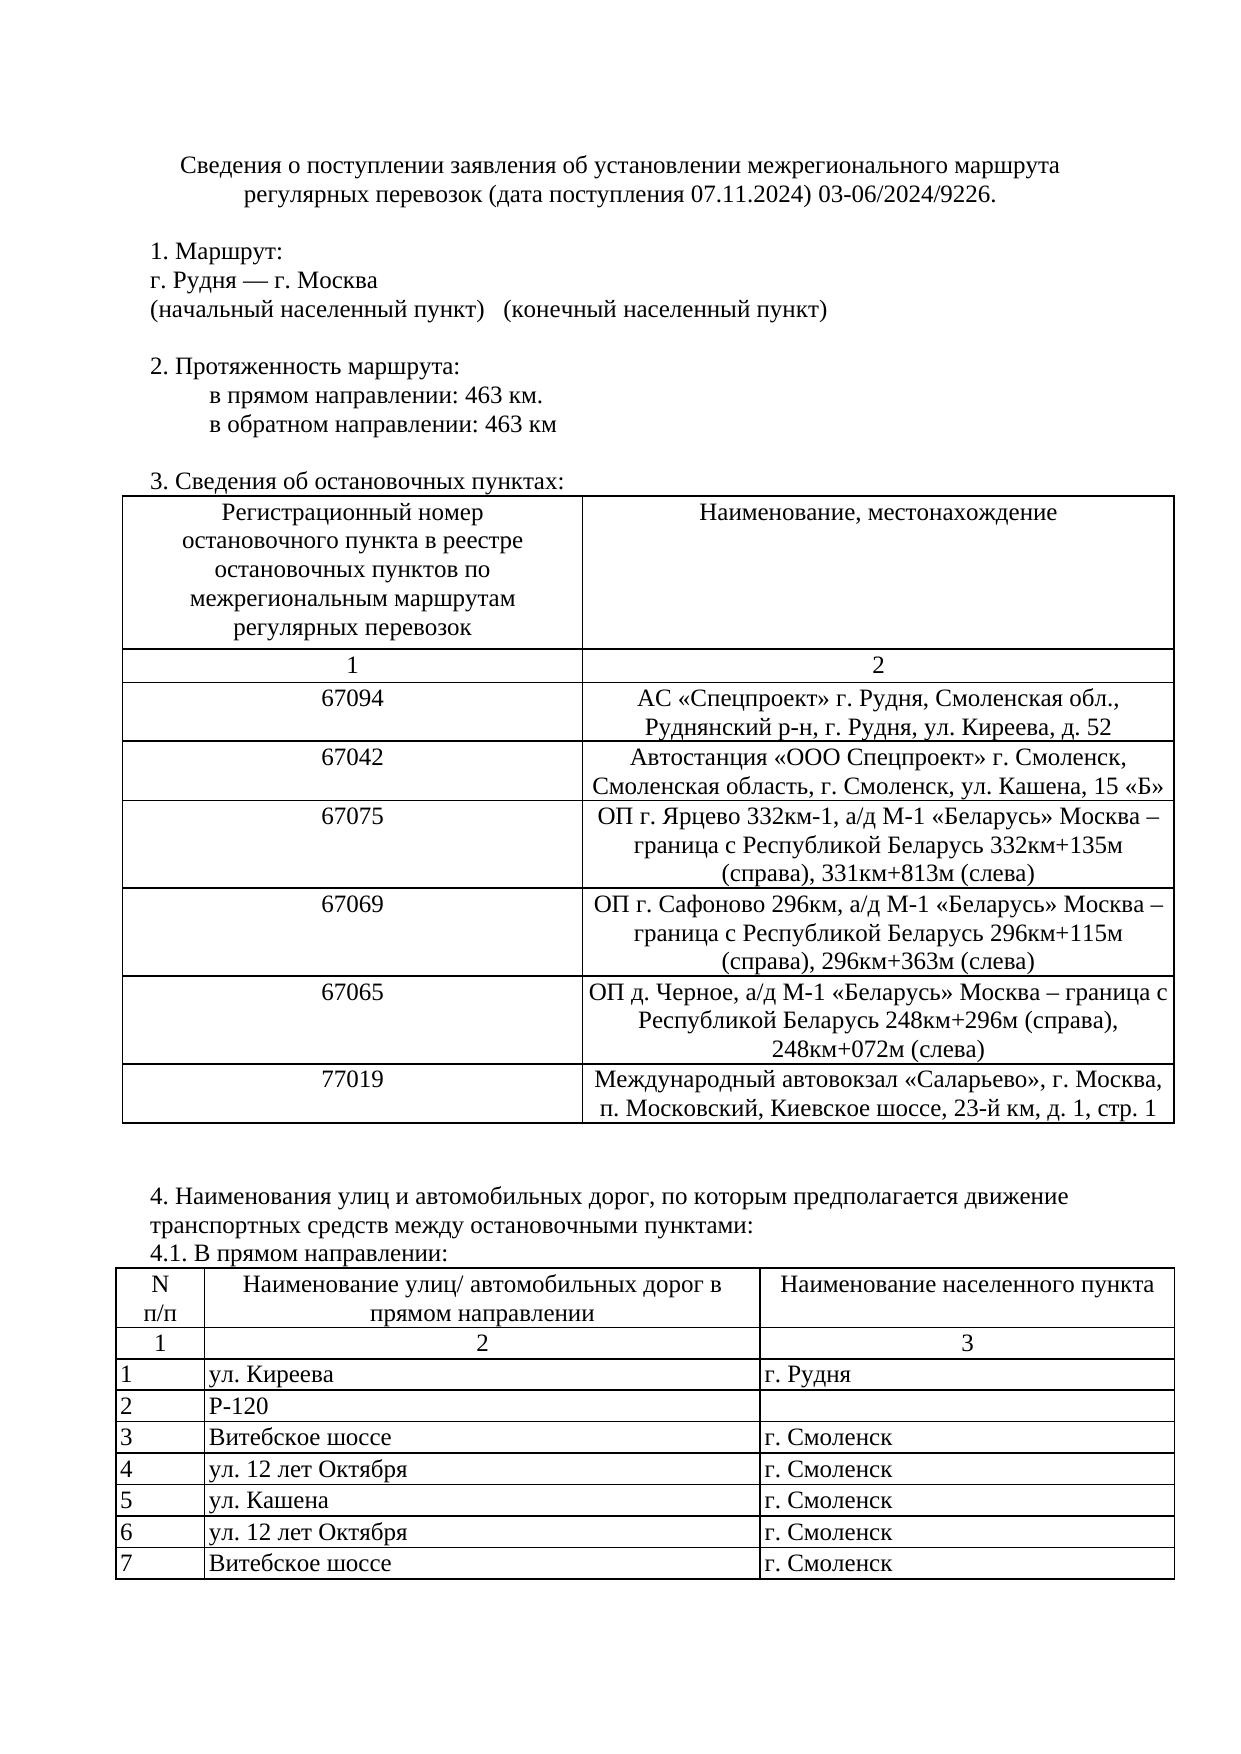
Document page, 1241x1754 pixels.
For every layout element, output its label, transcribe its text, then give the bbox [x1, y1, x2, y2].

table_header Регистрационный номер остановочного пункта в реестре остановочных пунктов по межрегиональным маршрутам регулярных перевозок [123, 497, 582, 648]
table_cell 67042 [123, 742, 582, 799]
table_header Наименование, местонахождение [583, 497, 1173, 648]
table_cell Витебское шоссе [205, 1422, 759, 1452]
table_cell г. Смоленск [761, 1422, 1174, 1452]
table_cell ул. Кашена [205, 1485, 759, 1515]
table_cell 4 [117, 1454, 204, 1484]
table_cell г. Рудня [761, 1360, 1174, 1389]
table_cell 67075 [123, 801, 582, 887]
table_cell Витебское шоссе [205, 1548, 759, 1578]
text г. Рудня — г. Москва [150, 265, 1090, 294]
table_header Наименование населенного пункта [761, 1269, 1174, 1326]
table_cell ул. 12 лет Октября [205, 1517, 759, 1547]
table_header Наименование улиц/ автомобильных дорог в прямом направлении [205, 1269, 759, 1326]
table_cell Р-120 [205, 1391, 759, 1421]
table_cell 7 [117, 1548, 204, 1578]
text 2. Протяженность маршрута: [150, 351, 1090, 380]
table_cell 77019 [123, 1065, 582, 1122]
table_cell Автостанция «ООО Спецпроект» г. Смоленск, Смоленская область, г. Смоленск, ул. Кашена, 15 «Б» [583, 742, 1173, 799]
table_cell 67069 [123, 889, 582, 975]
table_cell АС «Спецпроект» г. Рудня, Смоленская обл., Руднянский р-н, г. Рудня, ул. Киреева, д. 52 [583, 683, 1173, 740]
text 4. Наименования улиц и автомобильных дорог, по которым предполагается движение транспортных средств между остановочными пунктами: [150, 1181, 1090, 1238]
text (начальный населенный пункт) (конечный населенный пункт) [150, 294, 1090, 322]
table_header N п/п [117, 1269, 204, 1326]
table_cell 3 [761, 1328, 1174, 1358]
table_cell 5 [117, 1485, 204, 1515]
text 3. Сведения об остановочных пунктах: [150, 466, 1090, 495]
table_cell 2 [205, 1328, 759, 1358]
table_cell 67065 [123, 977, 582, 1063]
table_cell ул. Киреева [205, 1360, 759, 1389]
text в прямом направлении: 463 км. [150, 380, 1090, 409]
table_cell ул. 12 лет Октября [205, 1454, 759, 1484]
table_cell г. Смоленск [761, 1485, 1174, 1515]
text в обратном направлении: 463 км [150, 409, 1090, 437]
table_cell 6 [117, 1517, 204, 1547]
table_cell [761, 1391, 1174, 1421]
table_cell г. Смоленск [761, 1548, 1174, 1578]
table_cell ОП г. Сафоново 296км, а/д М-1 «Беларусь» Москва – граница с Республикой Беларусь 296км+115м (справа), 296км+363м (слева) [583, 889, 1173, 975]
text Сведения о поступлении заявления об установлении межрегионального маршрута регулярных перевозок (дата поступления 07.11.2024) 03-06/2024/9226. [150, 150, 1090, 207]
table_cell 2 [117, 1391, 204, 1421]
table_cell г. Смоленск [761, 1517, 1174, 1547]
table_cell 2 [583, 650, 1173, 681]
table_cell 3 [117, 1422, 204, 1452]
text 1. Маршрут: [150, 236, 1090, 265]
text 4.1. В прямом направлении: [150, 1238, 1090, 1267]
table_cell 1 [117, 1328, 204, 1358]
table_cell ОП д. Черное, а/д М-1 «Беларусь» Москва – граница с Республикой Беларусь 248км+296м (справа), 248км+072м (слева) [583, 977, 1173, 1063]
table_cell 1 [117, 1360, 204, 1389]
table_cell г. Смоленск [761, 1454, 1174, 1484]
table_cell 1 [123, 650, 582, 681]
table_cell ОП г. Ярцево 332км-1, а/д М-1 «Беларусь» Москва – граница с Республикой Беларусь 332км+135м (справа), 331км+813м (слева) [583, 801, 1173, 887]
table_cell 67094 [123, 683, 582, 740]
table_cell Международный автовокзал «Саларьево», г. Москва, п. Московский, Киевское шоссе, 23-й км, д. 1, стр. 1 [583, 1065, 1173, 1122]
